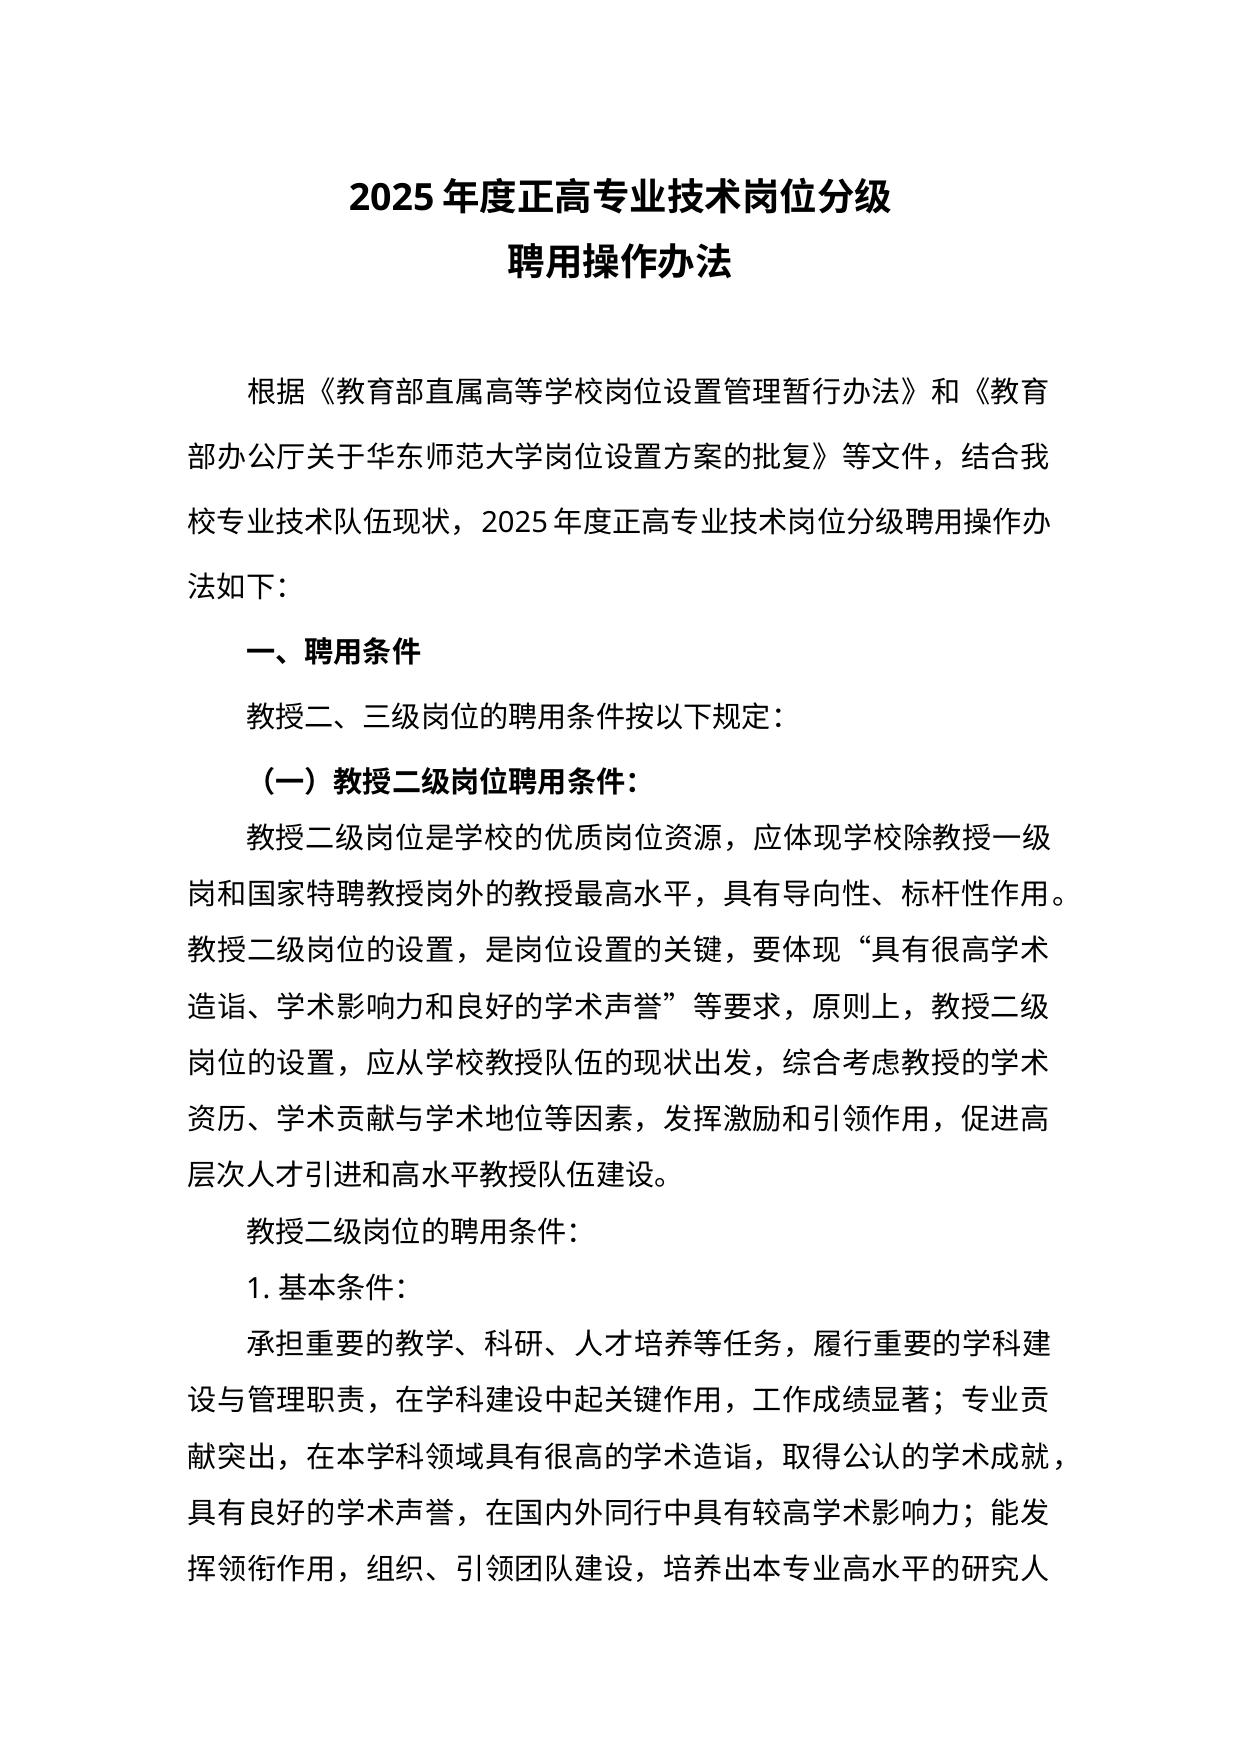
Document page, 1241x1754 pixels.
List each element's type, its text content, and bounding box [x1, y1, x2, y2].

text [187, 1309, 1053, 1591]
text 根据《教育部直属高等学校岗位设置管理暂行办法》和《教育部办公厅关于华东师范大学岗位设置方案的批复》等文件，结合我校专业技术队伍现状，2025年度正高专业技术岗位分级聘用操作办法如下： [187, 357, 1053, 617]
text （一）教授二级岗位聘用条件： [187, 747, 1053, 803]
text 教授二级岗位的聘用条件： [187, 1197, 1053, 1253]
text 1. 基本条件： [187, 1253, 1053, 1309]
text 教授二、三级岗位的聘用条件按以下规定： [187, 682, 1053, 747]
text 2025年度正高专业技术岗位分级 [187, 162, 1053, 227]
text 聘用操作办法 [187, 227, 1053, 292]
text 教授二级岗位是学校的优质岗位资源，应体现学校除教授一级岗和国家特聘教授岗外的教授最高水平，具有导向性、标杆性作用。教授二级岗位的设置，是岗位设置的关键，要体现“具有很高学术造诣、学术影响力和良好的学术声誉”等要求，原则上，教授二级岗位的设置，应从学校教授队伍的现状出发，综合考虑教授的学术资历、学术贡献与学术地位等因素，发挥激励和引领作用，促进高层次人才引进和高水平教授队伍建设。 [187, 803, 1053, 1197]
text 一、聘用条件 [187, 617, 1053, 682]
